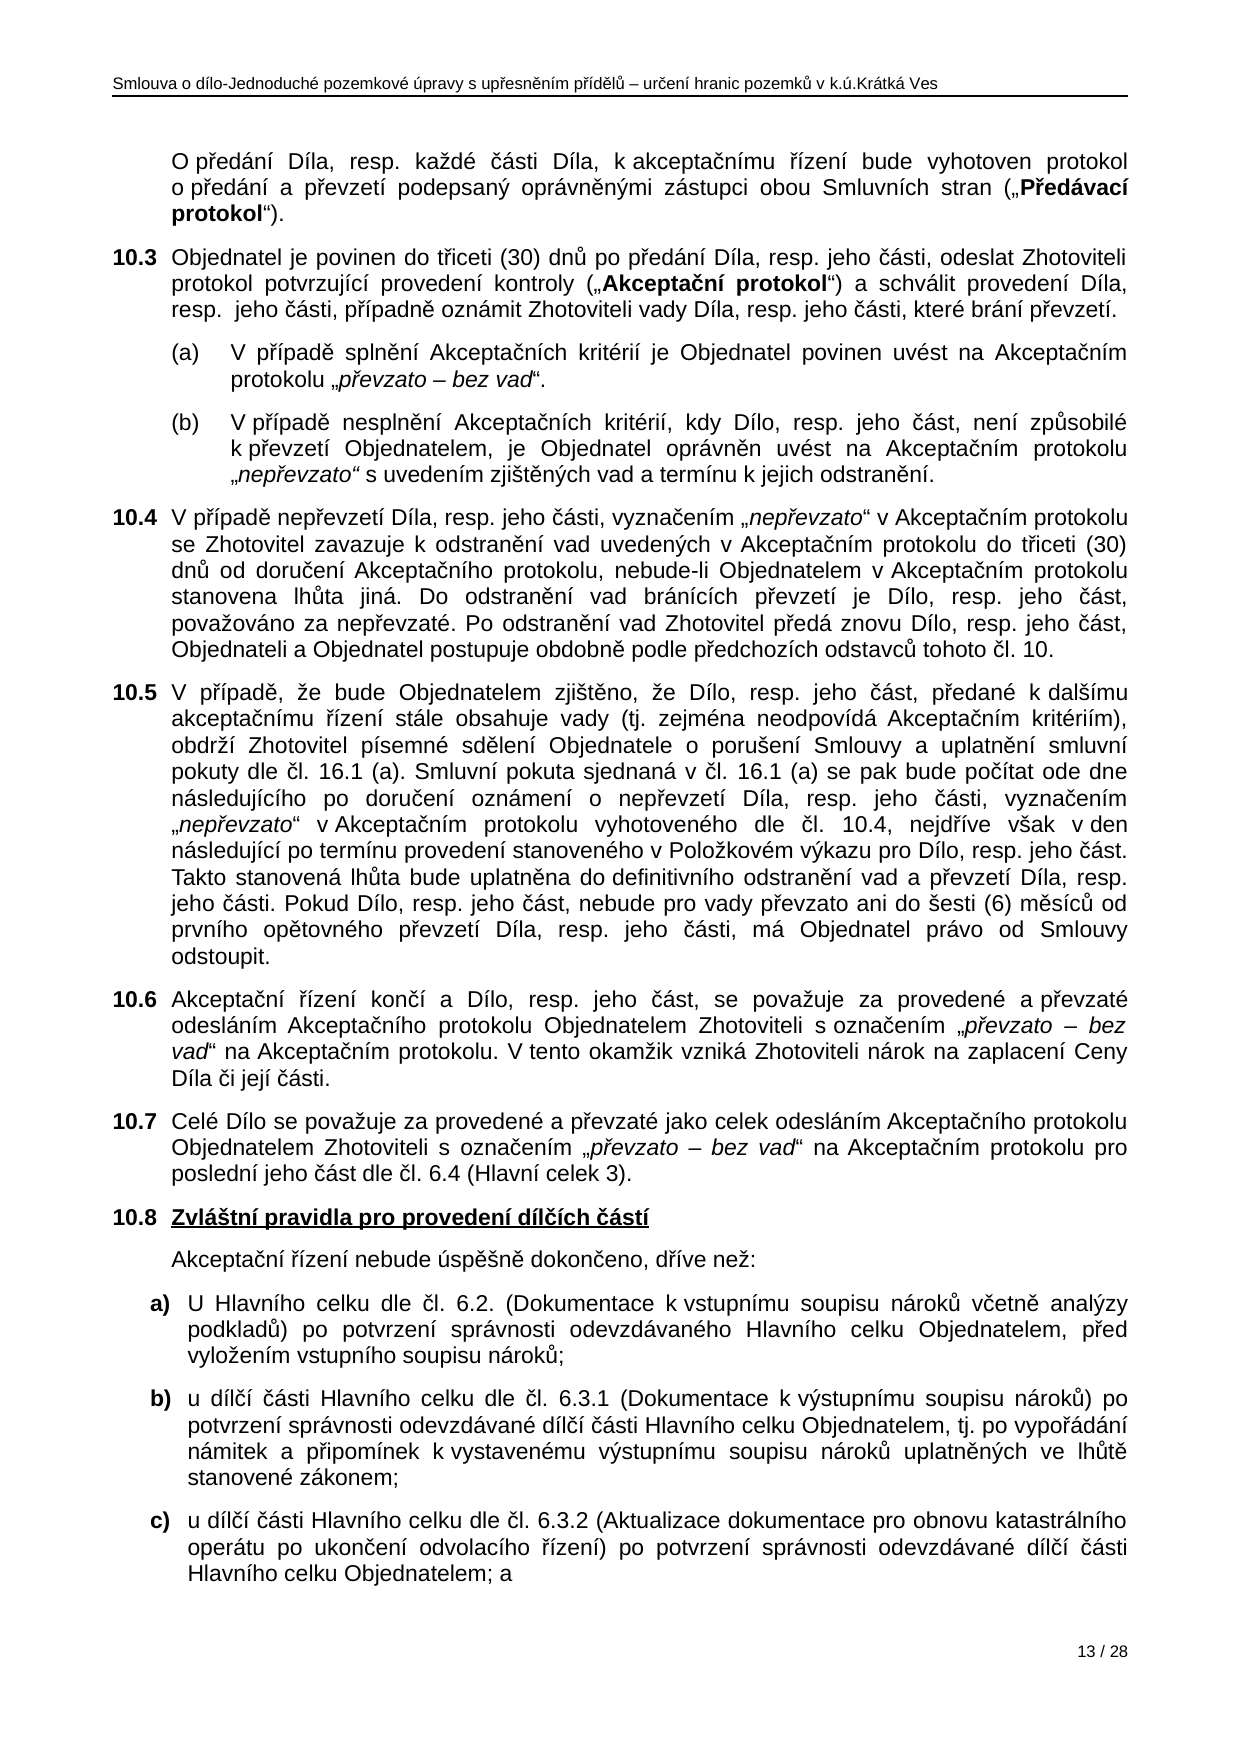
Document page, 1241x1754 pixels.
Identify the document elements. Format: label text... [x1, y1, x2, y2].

list V případě nesplnění Akceptačních kritérií, kdy Dílo, resp. jeho část, není způsobilé k převzetí Objednatelem, je Objednatel oprávněn uvést na Akceptačním protokolu „nepřevzato“ s uvedením zjištěných vad a termínu k jejich odstranění. [171, 408, 1128, 488]
text Zvláštní pravidla pro provedení dílčích částí [112, 1203, 1128, 1230]
text V případě, že bude Objednatelem zjištěno, že Dílo, resp. jeho část, předané k dalšímu akceptačnímu řízení stále obsahuje vady (tj. zejména neodpovídá Akceptačním kritériím), obdrží Zhotovitel písemné sdělení Objednatele o porušení Smlouvy a uplatnění smluvní pokuty dle čl. 16.1 (a). Smluvní pokuta sjednaná v čl. 16.1 (a) se pak bude počítat ode dne následujícího po doručení oznámení o nepřevzetí Díla, resp. jeho části, vyznačením „nepřevzato“ v Akceptačním protokolu vyhotoveného dle čl. 10.4, nejdříve však v den následující po termínu provedení stanoveného v Položkovém výkazu pro Dílo, resp. jeho část. Takto stanovená lhůta bude uplatněna do definitivního odstranění vad a převzetí Díla, resp. jeho části. Pokud Dílo, resp. jeho část, nebude pro vady převzato ani do šesti (6) měsíců od prvního opětovného převzetí Díla, resp. jeho části, má Objednatel právo od Smlouvy odstoupit. [112, 679, 1128, 969]
text Celé Dílo se považuje za provedené a převzaté jako celek odesláním Akceptačního protokolu Objednatelem Zhotoviteli s označením „převzato – bez vad“ na Akceptačním protokolu pro poslední jeho část dle čl. 6.4 (Hlavní celek 3). [112, 1108, 1128, 1187]
text Akceptační řízení končí a Dílo, resp. jeho část, se považuje za provedené a převzaté odesláním Akceptačního protokolu Objednatelem Zhotoviteli s označením „převzato – bez vad“ na Akceptačním protokolu. V tento okamžik vzniká Zhotoviteli nárok na zaplacení Ceny Díla či její části. [112, 986, 1128, 1091]
list V případě splnění Akceptačních kritérií je Objednatel povinen uvést na Akceptačním protokolu „převzato – bez vad“. [171, 339, 1128, 392]
list U Hlavního celku dle čl. 6.2. (Dokumentace k vstupnímu soupisu nároků včetně analýzy podkladů) po potvrzení správnosti odevzdávaného Hlavního celku Objednatelem, před vyložením vstupního soupisu nároků; [150, 1289, 1128, 1368]
list u dílčí části Hlavního celku dle čl. 6.3.2 (Aktualizace dokumentace pro obnovu katastrálního operátu po ukončení odvolacího řízení) po potvrzení správnosti odevzdávané dílčí části Hlavního celku Objednatelem; a [150, 1507, 1128, 1586]
list u dílčí části Hlavního celku dle čl. 6.3.1 (Dokumentace k výstupnímu soupisu nároků) po potvrzení správnosti odevzdávané dílčí části Hlavního celku Objednatelem, tj. po vypořádání námitek a připomínek k vystavenému výstupnímu soupisu nároků uplatněných ve lhůtě stanovené zákonem; [150, 1385, 1128, 1491]
text Objednatel je povinen do třiceti (30) dnů po předání Díla, resp. jeho části, odeslat Zhotoviteli protokol potvrzující provedení kontroly („Akceptační protokol“) a schválit provedení Díla, resp. jeho části, případně oznámit Zhotoviteli vady Díla, resp. jeho části, které brání převzetí. [112, 243, 1128, 322]
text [112, 148, 1128, 227]
text V případě nepřevzetí Díla, resp. jeho části, vyznačením „nepřevzato“ v Akceptačním protokolu se Zhotovitel zavazuje k odstranění vad uvedených v Akceptačním protokolu do třiceti (30) dnů od doručení Akceptačního protokolu, nebude-li Objednatelem v Akceptačním protokolu stanovena lhůta jiná. Do odstranění vad bránících převzetí je Dílo, resp. jeho část, považováno za nepřevzaté. Po odstranění vad Zhotovitel předá znovu Dílo, resp. jeho část, Objednateli a Objednatel postupuje obdobně podle předchozích odstavců tohoto čl. 10. [112, 504, 1128, 662]
list Akceptační řízení nebude úspěšně dokončeno, dříve než: [171, 1246, 1128, 1273]
